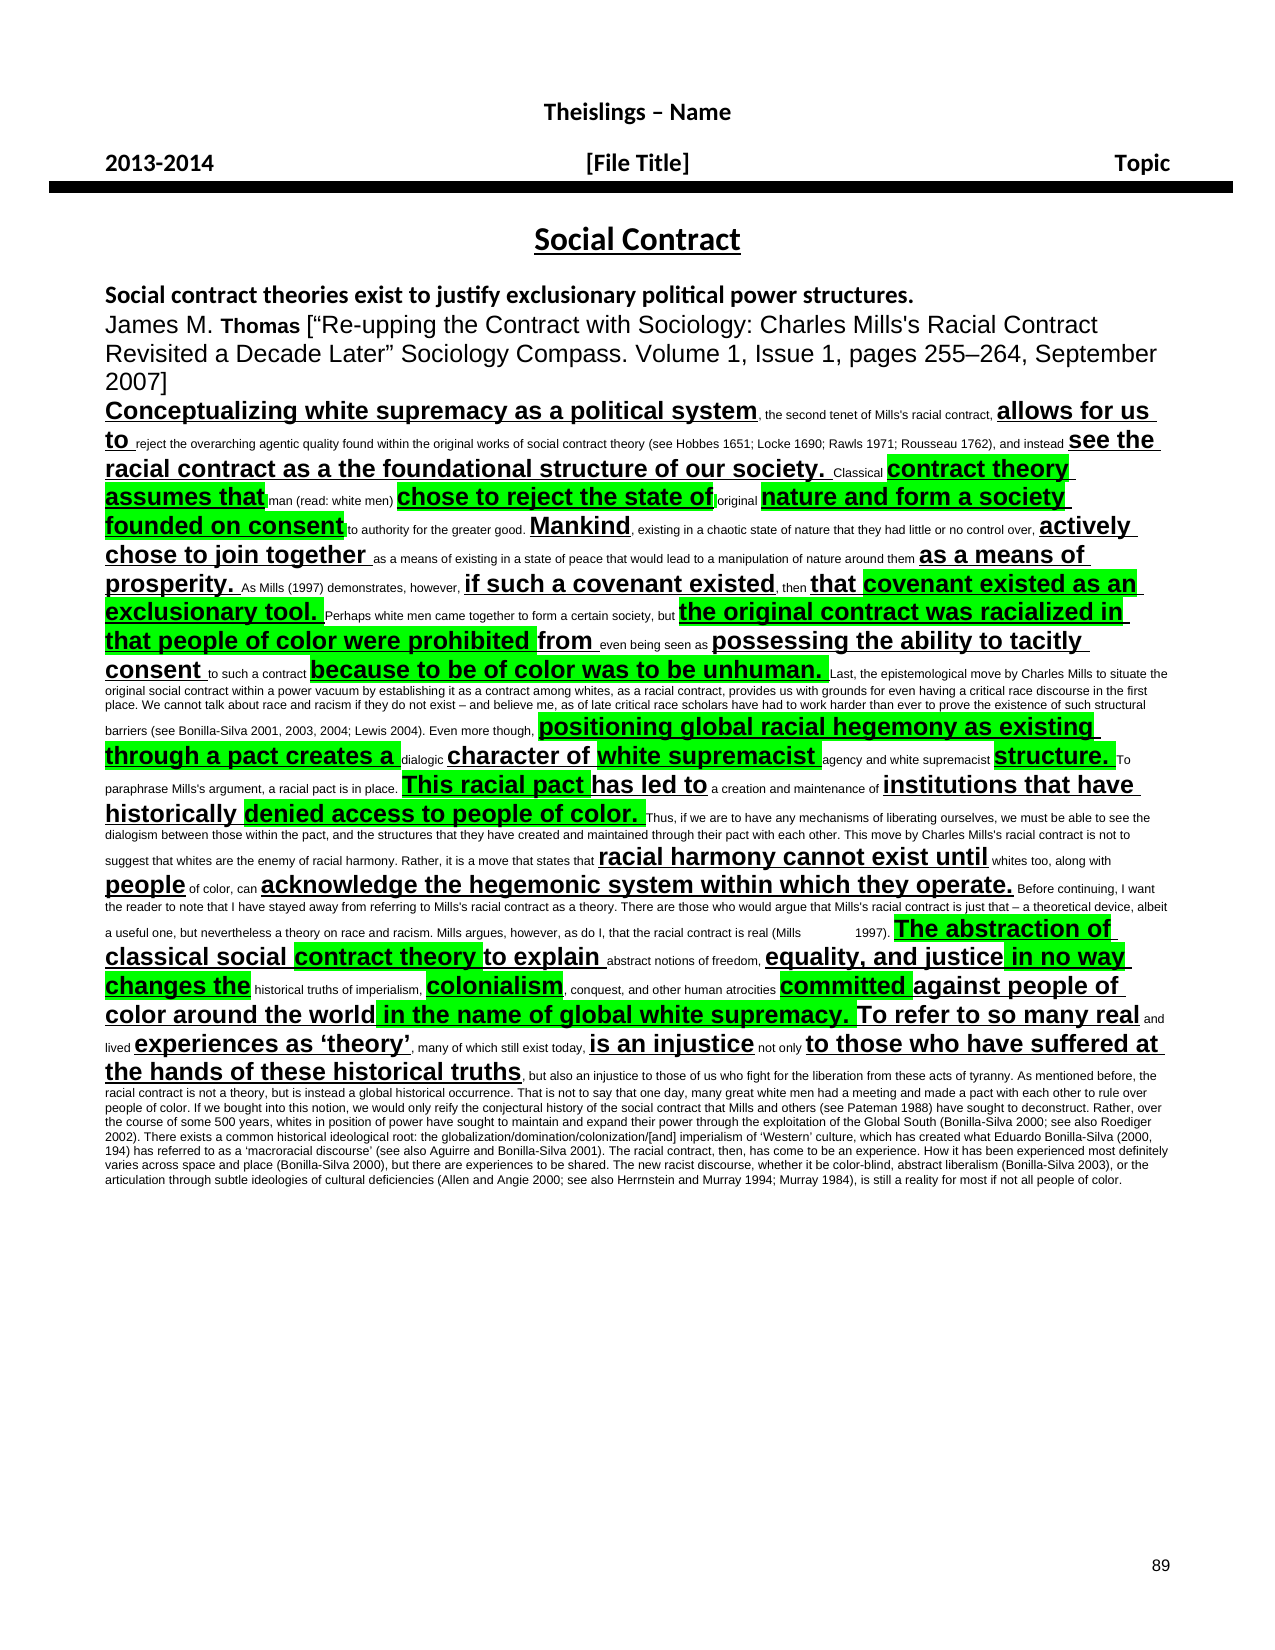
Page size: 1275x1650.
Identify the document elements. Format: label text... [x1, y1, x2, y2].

text Conceptualizing white supremacy as a political system, the second tenet of Mills's racial contract, allows for us to reject the overarching agentic quality found within the original works of social contract theory (see Hobbes 1651; Locke 1690; Rawls 1971; Rousseau 1762), and instead see the racial contract as a the foundational structure of our society. Classical contract theory assumes that man (read: white men) chose to reject the state of original nature and form a society founded on consent to authority for the greater good. Mankind, existing in a chaotic state of nature that they had little or no control over, actively chose to join together as a means of existing in a state of peace that would lead to a manipulation of nature around them as a means of prosperity. As Mills (1997) demonstrates, however, if such a covenant existed, then that covenant existed as an exclusionary tool. Perhaps white men came together to form a certain society, but the original contract was racialized in that people of color were prohibited from even being seen as possessing the ability to tacitly consent to such a contract because to be of color was to be unhuman. Last, the epistemological move by Charles Mills to situate the original social contract within a power vacuum by establishing it as a contract among whites, as a racial contract, provides us with grounds for even having a critical race discourse in the first place. We cannot talk about race and racism if they do not exist – and believe me, as of late critical race scholars have had to work harder than ever to prove the existence of such structural barriers (see Bonilla-Silva 2001, 2003, 2004; Lewis 2004). Even more though, positioning global racial hegemony as existing through a pact creates a dialogic character of white supremacist agency and white supremacist structure. To paraphrase Mills's argument, a racial pact is in place. This racial pact has led to a creation and maintenance of institutions that have historically denied access to people of color. Thus, if we are to have any mechanisms of liberating ourselves, we must be able to see the dialogism between those within the pact, and the structures that they have created and maintained through their pact with each other. This move by Charles Mills's racial contract is not to suggest that whites are the enemy of racial harmony. Rather, it is a move that states that racial harmony cannot exist until whites too, along with people of color, can acknowledge the hegemonic system within which they operate. Before continuing, I want the reader to note that I have stayed away from referring to Mills's racial contract as a theory. There are those who would argue that Mills's racial contract is just that – a theoretical device, albeit a useful one, but nevertheless a theory on race and racism. Mills argues, however, as do I, that the racial contract is real (Mills 1997). The abstraction of classical social contract theory to explain abstract notions of freedom, equality, and justice in no way changes the historical truths of imperialism, colonialism, conquest, and other human atrocities committed against people of color around the world in the name of global white supremacy. To refer to so many real and lived experiences as ‘theory’, many of which still exist today, is an injustice not only to those who have suffered at the hands of these historical truths, but also an injustice to those of us who fight for the liberation from these acts of tyranny. As mentioned before, the racial contract is not a theory, but is instead a global historical occurrence. That is not to say that one day, many great white men had a meeting and made a pact with each other to rule over people of color. If we bought into this notion, we would only reify the conjectural history of the social contract that Mills and others (see Pateman 1988) have sought to deconstruct. Rather, over the course of some 500 years, whites in position of power have sought to maintain and expand their power through the exploitation of the Global South (Bonilla-Silva 2000; see also Roediger 2002). There exists a common historical ideological root: the globalization/domination/colonization/[and] imperialism of ‘Western’ culture, which has created what Eduardo Bonilla-Silva (2000, 194) has referred to as a ‘macroracial discourse’ (see also Aguirre and Bonilla-Silva 2001). The racial contract, then, has come to be an experience. How it has been experienced most definitely varies across space and place (Bonilla-Silva 2000), but there are experiences to be shared. The new racist discourse, whether it be color-blind, abstract liberalism (Bonilla-Silva 2003), or the articulation through subtle ideologies of cultural deficiencies (Allen and Angie 2000; see also Herrnstein and Murray 1994; Murray 1984), is still a reality for most if not all people of color. [105, 396, 1170, 1187]
subtitle Social contract theories exist to justify exclusionary political power structures. [105, 279, 1170, 310]
text James M. Thomas [“Re-upping the Contract with Sociology: Charles Mills's Racial Contract Revisited a Decade Later” Sociology Compass. Volume 1, Issue 1, pages 255–264, September 2007] [105, 310, 1170, 396]
subtitle Social Contract [105, 218, 1170, 258]
